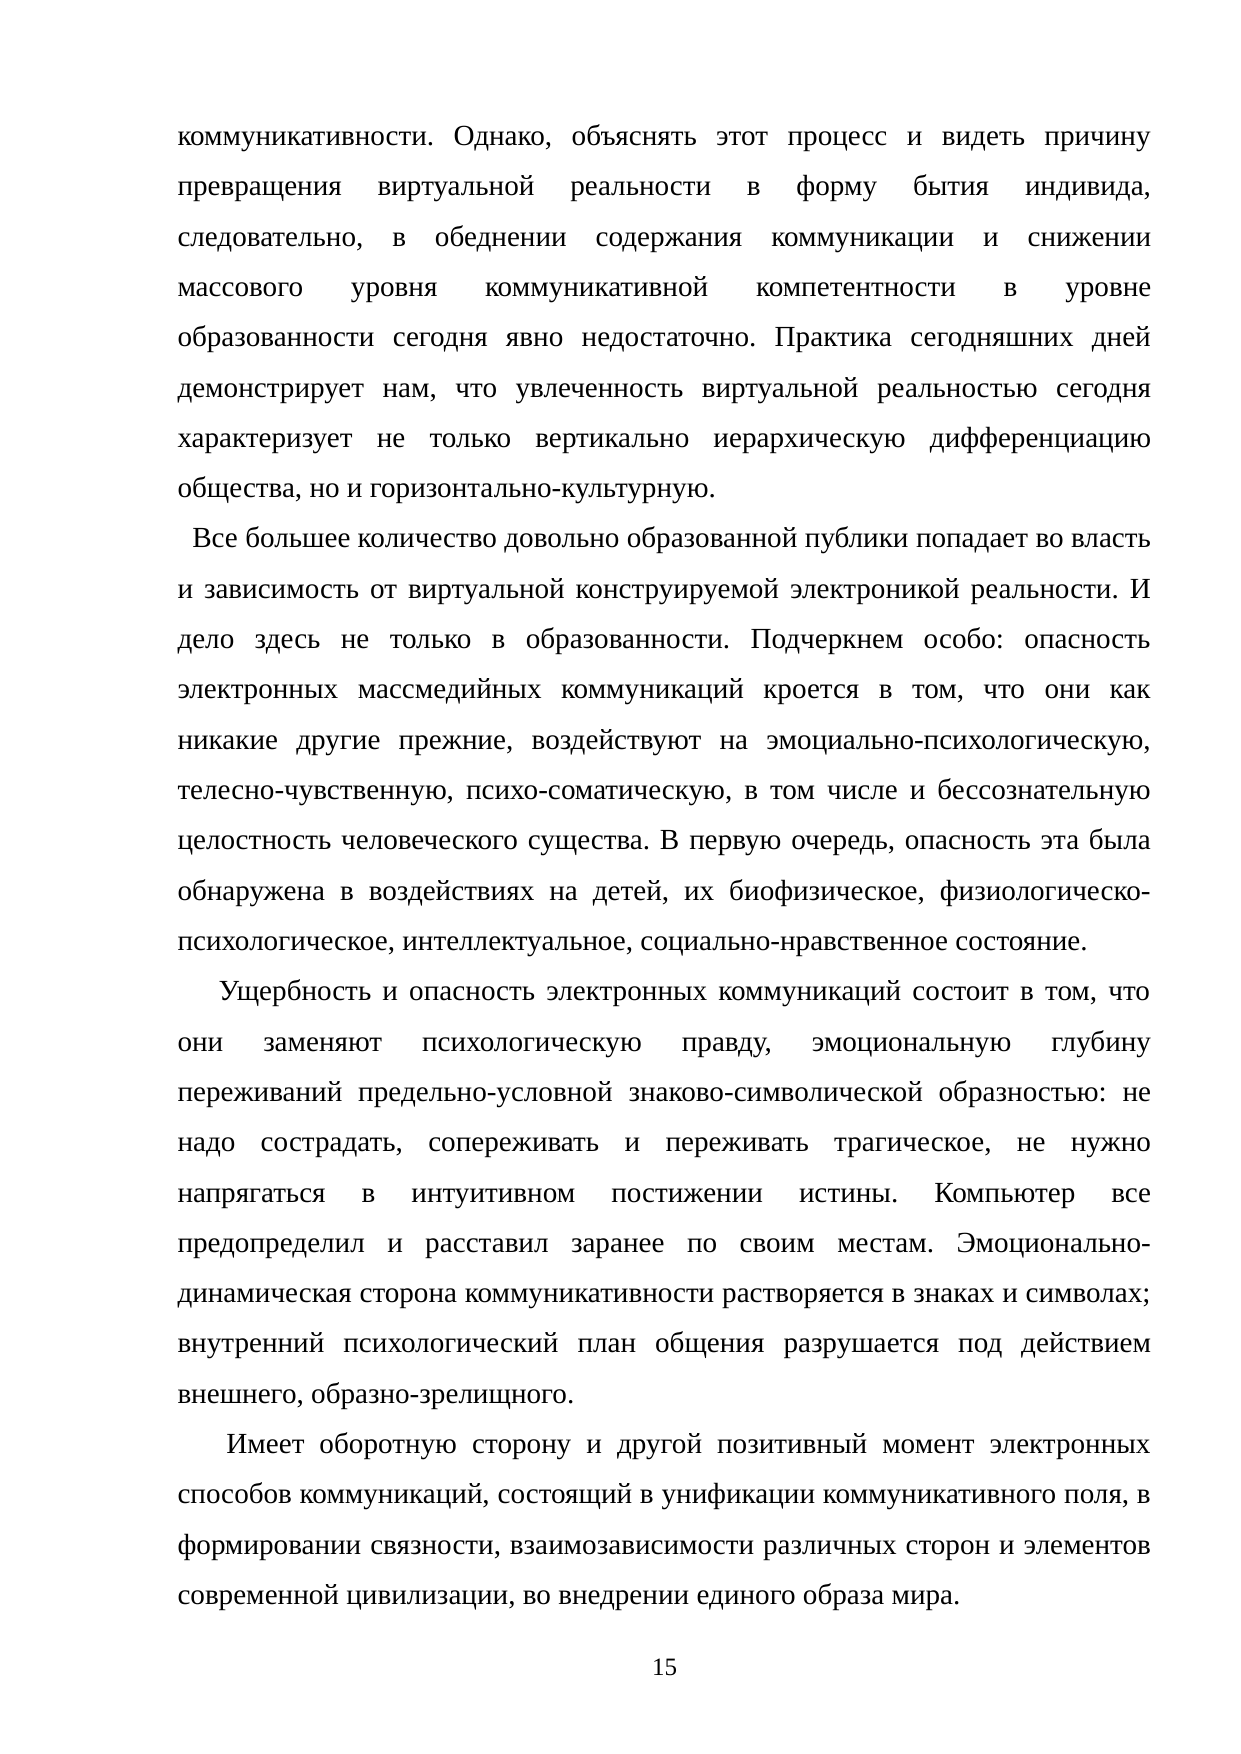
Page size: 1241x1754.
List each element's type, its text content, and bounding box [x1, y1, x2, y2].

text Имеет оборотную сторону и другой позитивный момент электронных способов коммуникаций, состоящий в унификации коммуникативного поля, в формировании связности, взаимозависимости различных сторон и элементов современной цивилизации, во внедрении единого образа мира. [177, 1426, 1152, 1611]
text Ущербность и опасность электронных коммуникаций состоит в том, что они заменяют психологическую правду, эмоциональную глубину переживаний предельно-условной знаково-символической образностью: не надо сострадать, сопереживать и переживать трагическое, не нужно напрягаться в интуитивном постижении истины. Компьютер все предопределил и расставил заранее по своим местам. Эмоционально-динамическая сторона коммуникативности растворяется в знаках и символах; внутренний психологический план общения разрушается под действием внешнего, образно-зрелищного. [177, 973, 1152, 1409]
text Все большее количество довольно образованной публики попадает во власть и зависимость от виртуальной конструируемой электроникой реальности. И дело здесь не только в образованности. Подчеркнем особо: опасность электронных массмедийных коммуникаций кроется в том, что они как никакие другие прежние, воздействуют на эмоциально-психологическую, телесно-чувственную, психо-соматическую, в том числе и бессознательную целостность человеческого существа. В первую очередь, опасность эта была обнаружена в воздействиях на детей, их биофизическое, физиологическо-психологическое, интеллектуальное, социально-нравственное состояние. [177, 521, 1152, 957]
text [177, 118, 1152, 504]
